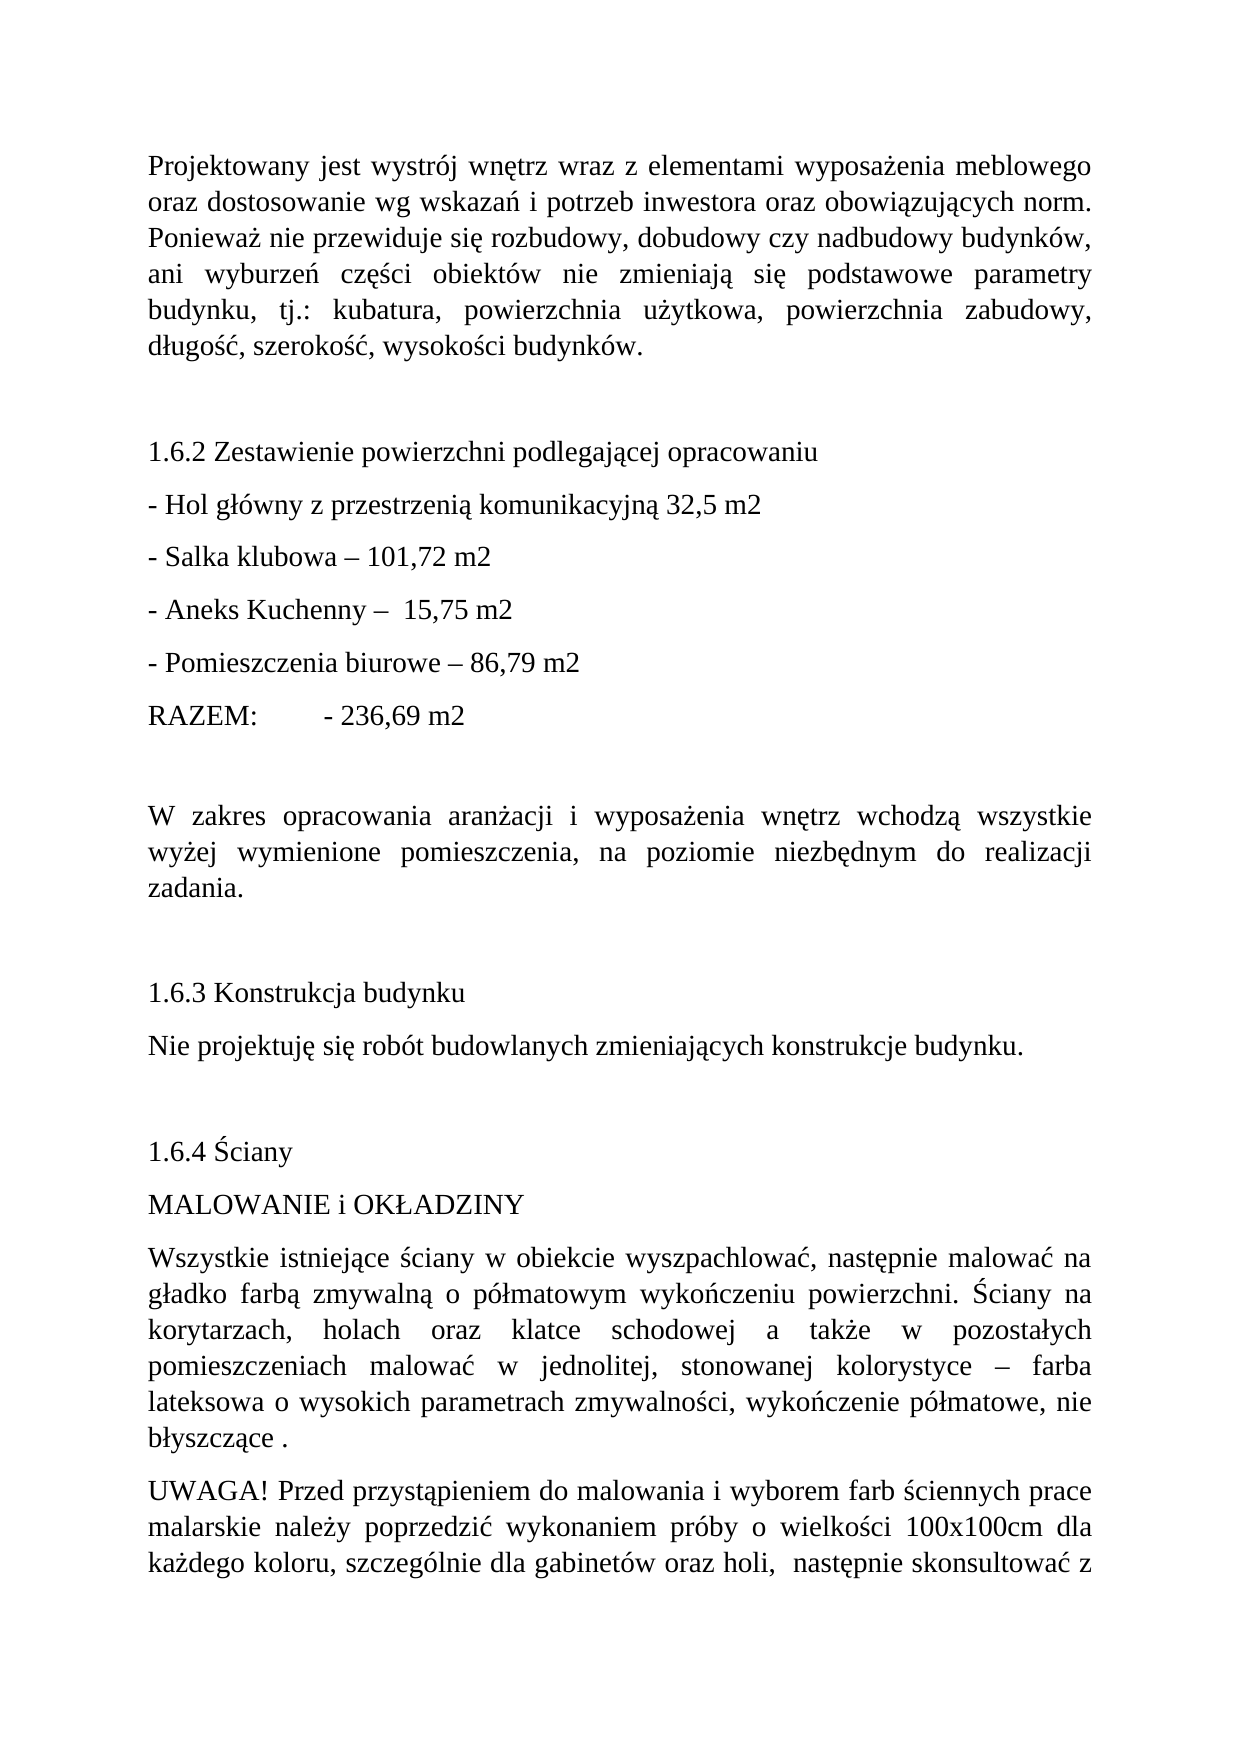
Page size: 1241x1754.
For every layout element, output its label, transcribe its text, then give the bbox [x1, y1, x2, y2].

text 1.6.3 Konstrukcja budynku [148, 976, 1093, 1009]
text - Aneks Kuchenny – 15,75 m2 [148, 592, 1093, 626]
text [148, 148, 1093, 362]
text 1.6.4 Ściany [148, 1134, 1093, 1168]
text RAZEM: - 236,69 m2 [148, 698, 1093, 732]
text - Salka klubowa – 101,72 m2 [148, 539, 1093, 573]
text MALOWANIE i OKŁADZINY [148, 1187, 1093, 1220]
text Wszystkie istniejące ściany w obiekcie wyszpachlować, następnie malować na gładko farbą zmywalną o półmatowym wykończeniu powierzchni. Ściany na korytarzach, holach oraz klatce schodowej a także w pozostałych pomieszczeniach malować w jednolitej, stonowanej kolorystyce – farba lateksowa o wysokich parametrach zmywalności, wykończenie półmatowe, nie błyszczące . [148, 1240, 1093, 1454]
text W zakres opracowania aranżacji i wyposażenia wnętrz wchodzą wszystkie wyżej wymienione pomieszczenia, na poziomie niezbędnym do realizacji zadania. [148, 798, 1093, 903]
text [148, 1473, 1093, 1579]
text 1.6.2 Zestawienie powierzchni podlegającej opracowaniu [148, 434, 1093, 467]
text Nie projektuję się robót budowlanych zmieniających konstrukcje budynku. [148, 1028, 1093, 1062]
text - Pomieszczenia biurowe – 86,79 m2 [148, 645, 1093, 679]
text - Hol główny z przestrzenią komunikacyjną 32,5 m2 [148, 487, 1093, 520]
